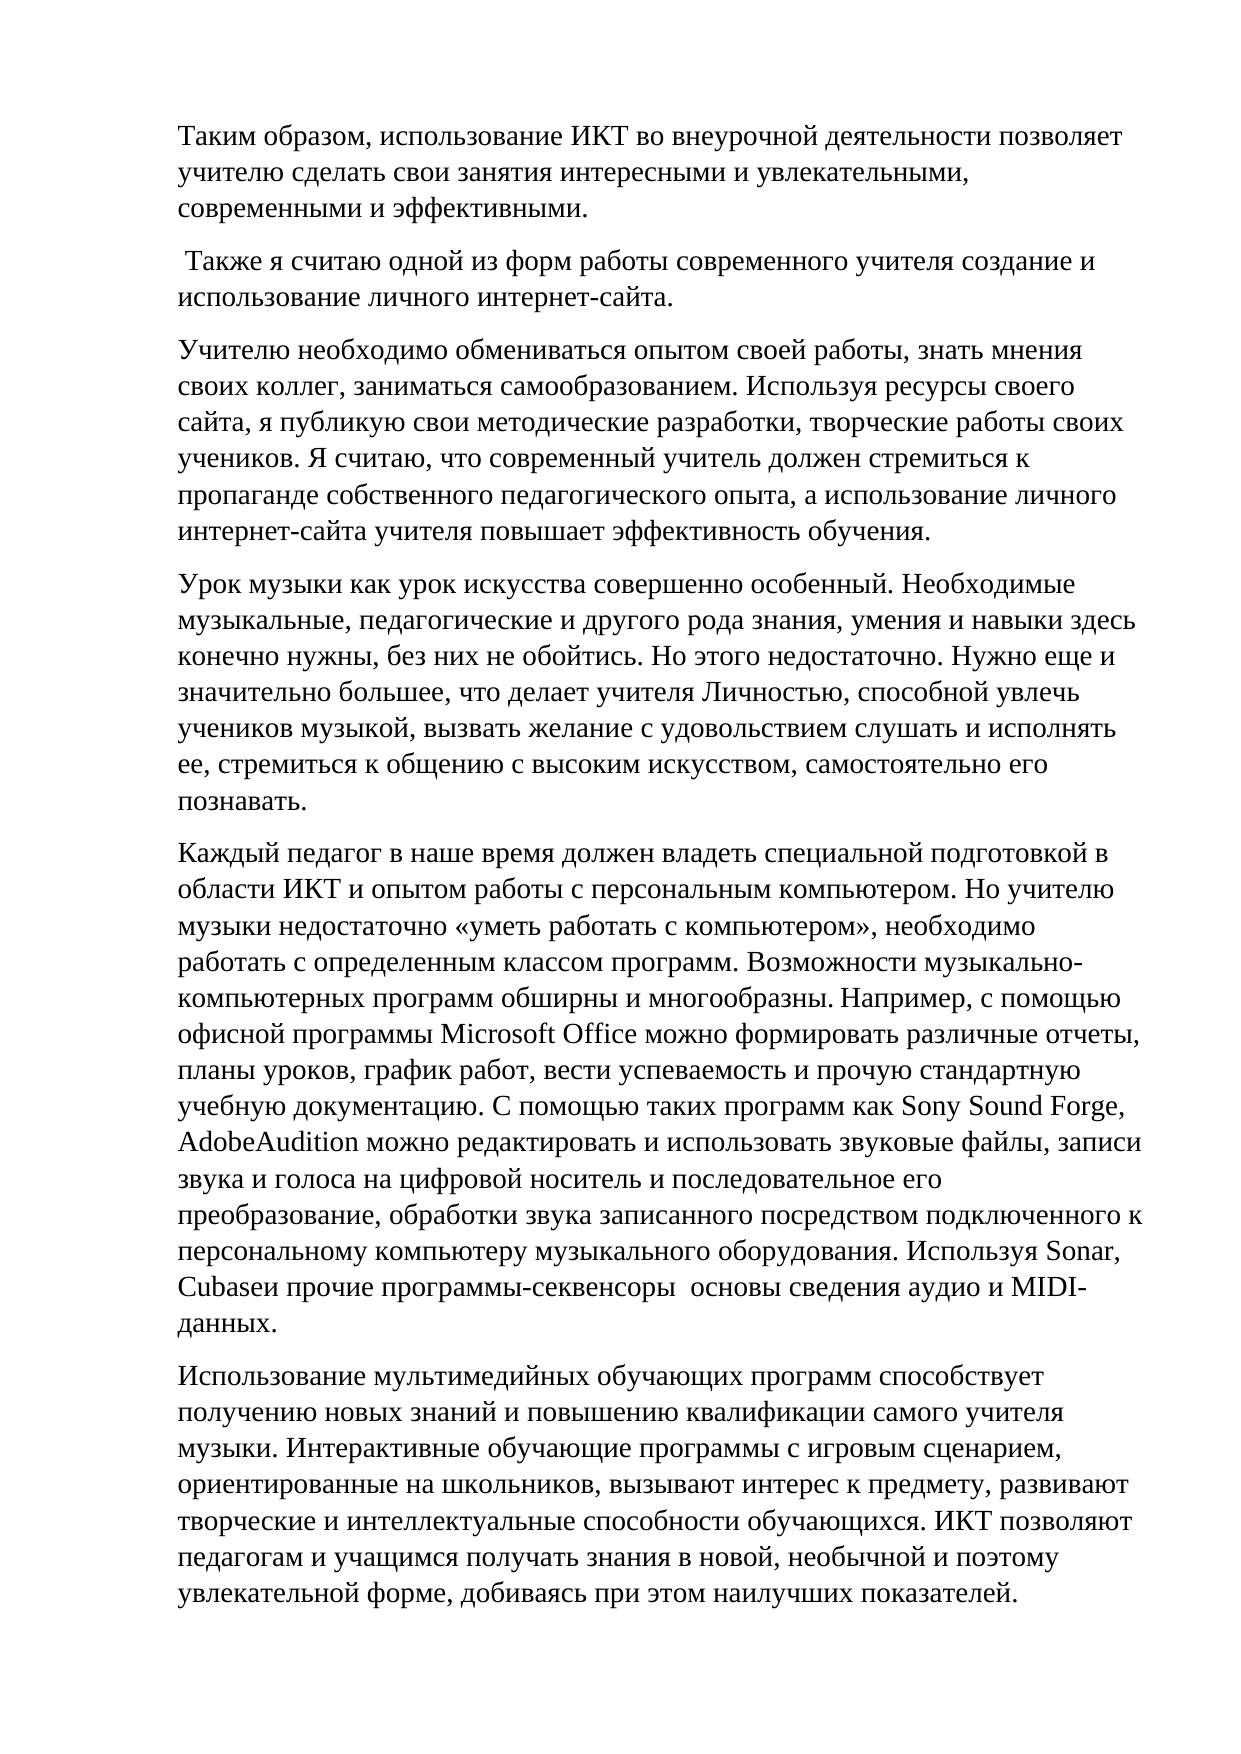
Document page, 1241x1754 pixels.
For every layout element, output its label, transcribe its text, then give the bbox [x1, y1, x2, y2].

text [177, 1358, 1152, 1608]
text Учителю необходимо обмениваться опытом своей работы, знать мнения своих коллег, заниматься самообразованием. Используя ресурсы своего сайта, я публикую свои методические разработки, творческие работы своих учеников. Я считаю, что современный учитель должен стремиться к пропаганде собственного педагогического опыта, а использование личного интернет-сайта учителя повышает эффективность обучения. [177, 332, 1152, 546]
text Каждый педагог в наше время должен владеть специальной подготовкой в области ИКТ и опытом работы с персональным компьютером. Но учителю музыки недостаточно «уметь работать с компьютером», необходимо работать с определенным классом программ. Возможности музыкально-компьютерных программ обширны и многообразны. Например, с помощью офисной программы Microsoft Office можно формировать различные отчеты, планы уроков, график работ, вести успеваемость и прочую стандартную учебную документацию. С помощью таких программ как Sony Sound Forge, AdobeAudition можно редактировать и использовать звуковые файлы, записи звука и голоса на цифровой носитель и последовательное его преобразование, обработки звука записанного посредством подключенного к персональному компьютеру музыкального оборудования. Используя Sonar, Cubaseи прочие программы-секвенсоры основы сведения аудио и MIDI-данных. [177, 835, 1152, 1339]
text Также я считаю одной из форм работы современного учителя создание и использование личного интернет-сайта. [177, 243, 1152, 313]
text Таким образом, использование ИКТ во внеурочной деятельности позволяет учителю сделать свои занятия интересными и увлекательными, современными и эффективными. [177, 118, 1152, 224]
text Урок музыки как урок искусства совершенно особенный. Необходимые музыкальные, педагогические и другого рода знания, умения и навыки здесь конечно нужны, без них не обойтись. Но этого недостаточно. Нужно еще и значительно большее, что делает учителя Личностью, способной увлечь учеников музыкой, вызвать желание с удовольствием слушать и исполнять ее, стремиться к общению с высоким искусством, самостоятельно его познавать. [177, 566, 1152, 816]
